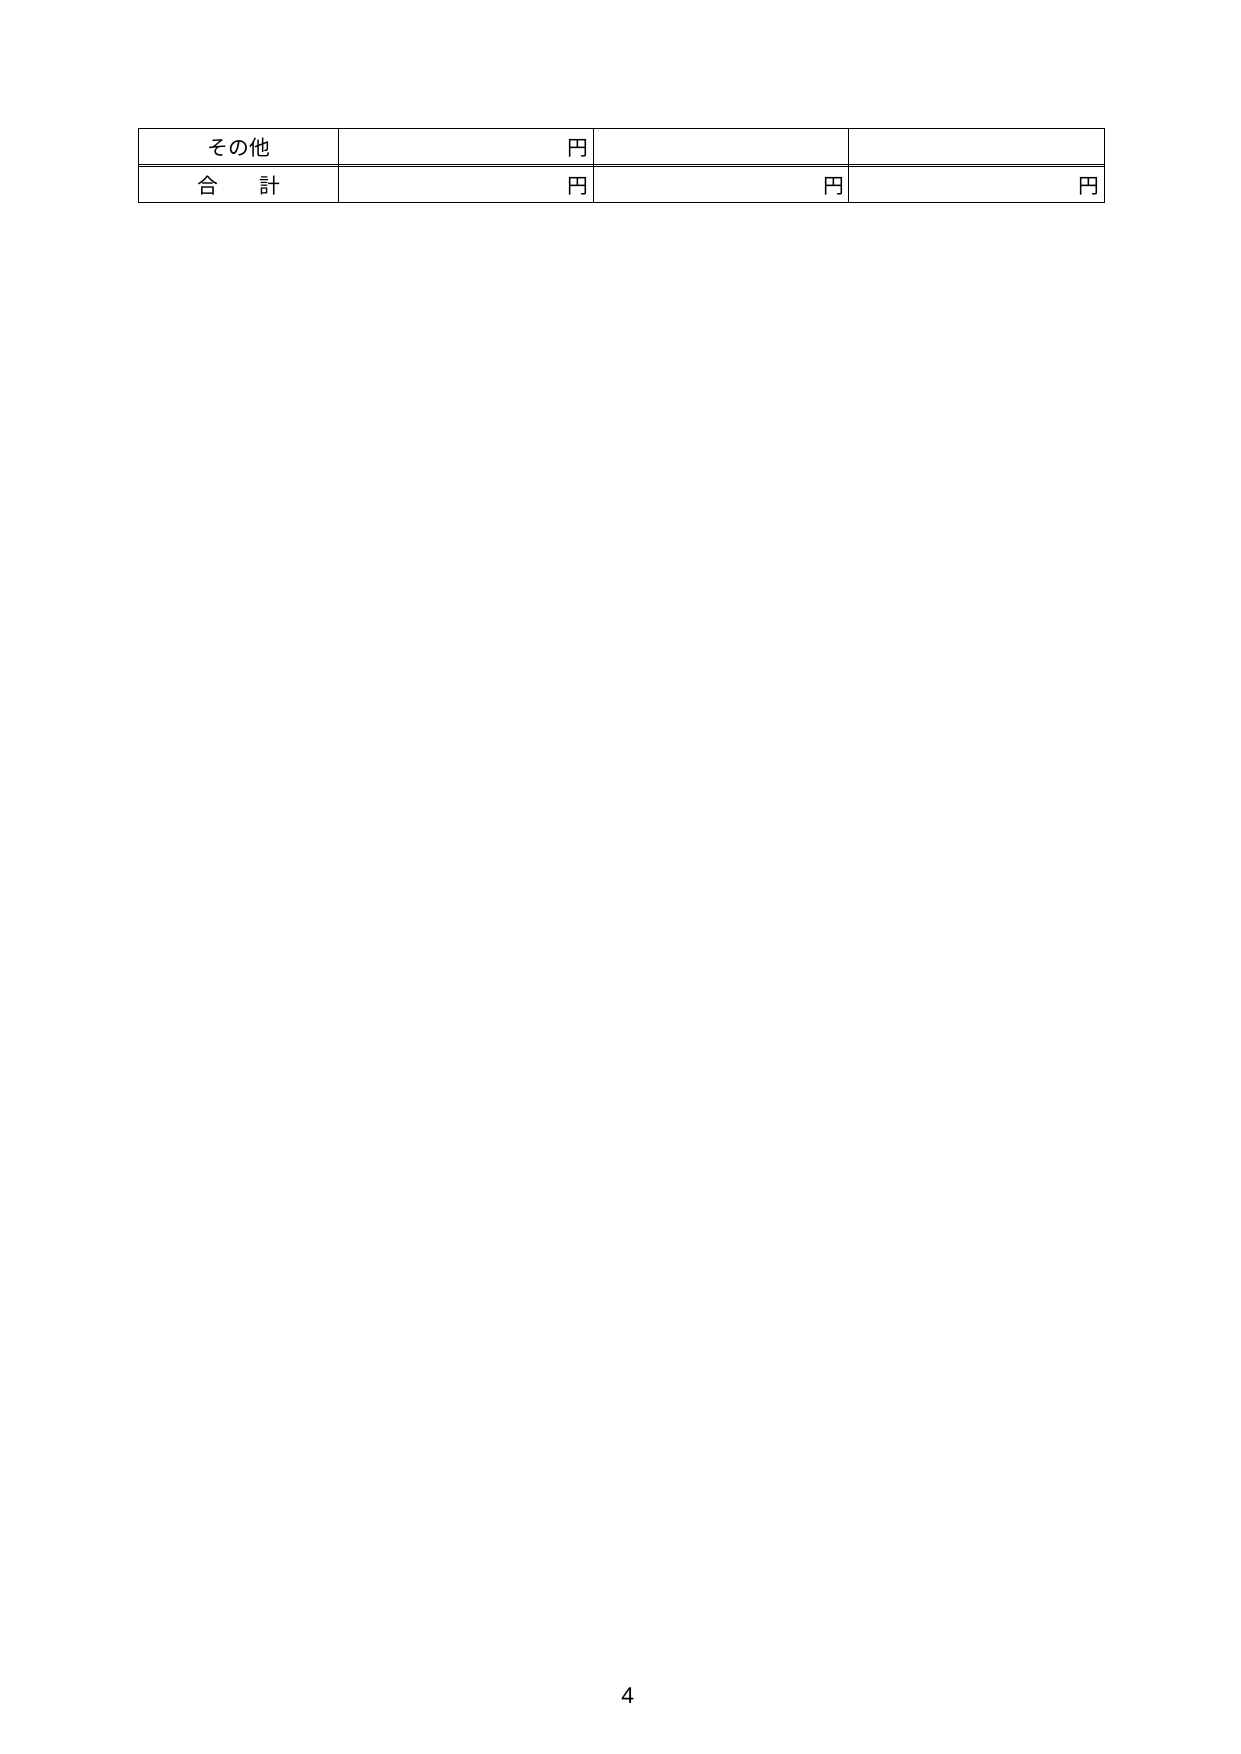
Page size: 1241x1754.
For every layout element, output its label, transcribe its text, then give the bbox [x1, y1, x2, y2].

table_cell 円 [594, 167, 848, 202]
table_cell その他 [139, 129, 338, 164]
table_cell [594, 129, 848, 164]
table_cell 円 [339, 129, 593, 164]
table_cell [849, 129, 1104, 164]
table_cell 円 [339, 167, 593, 202]
table_cell 合 計 [139, 167, 338, 202]
table_cell 円 [849, 167, 1104, 202]
